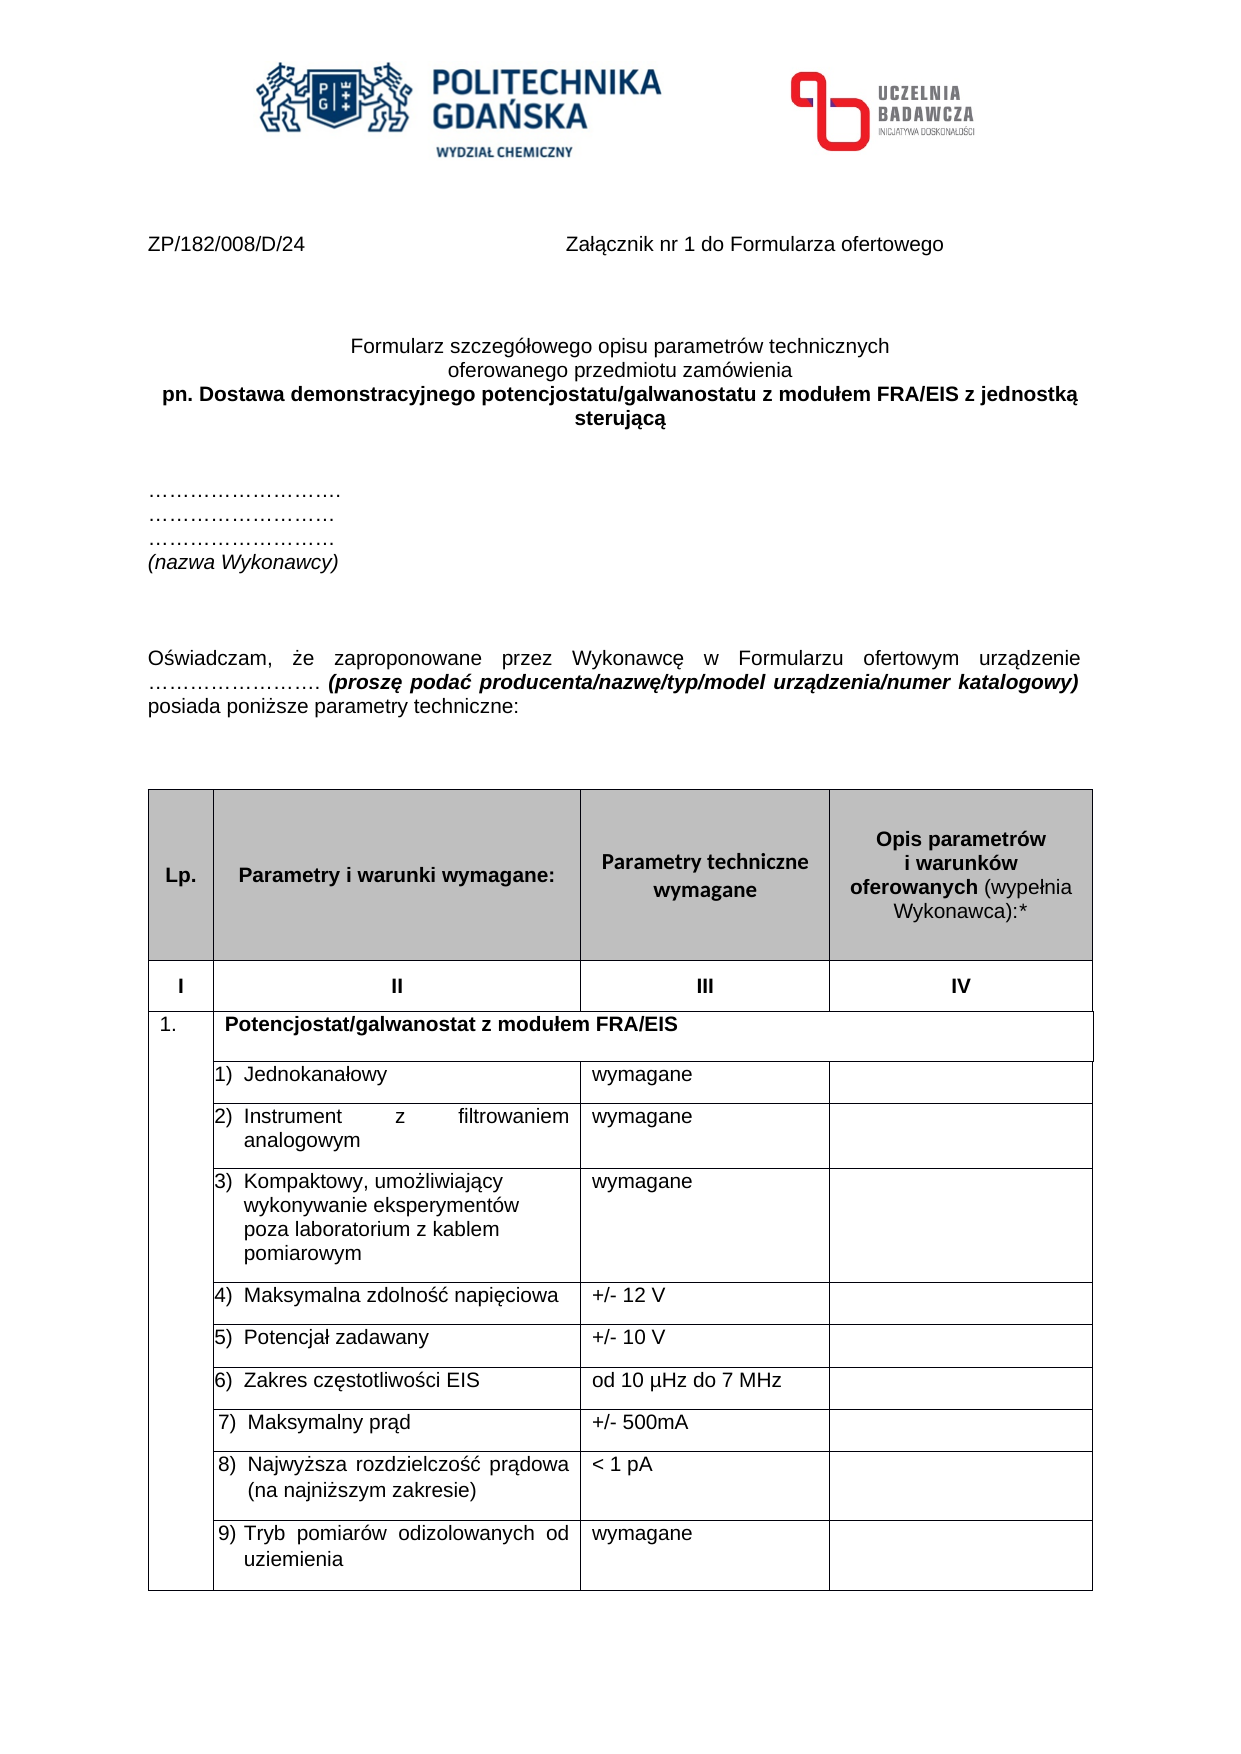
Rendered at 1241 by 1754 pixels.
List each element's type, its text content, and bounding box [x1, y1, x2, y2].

text Formularz szczegółowego opisu parametrów technicznych [148, 334, 1093, 358]
table_cell [830, 1283, 1092, 1323]
text Oświadczam, że zaproponowane przez Wykonawcę w Formularzu ofertowym urządzenie ……………………. (proszę podać producenta/nazwę/typ/model urządzenia/numer katalogowy) posiada poniższe parametry techniczne: [148, 646, 1081, 717]
table_cell wymagane [581, 1062, 829, 1103]
table_cell [830, 1452, 1092, 1520]
picture [779, 56, 987, 166]
table_cell II [214, 961, 580, 1011]
table_header Lp. [149, 790, 213, 960]
text pn. Dostawa demonstracyjnego potencjostatu/galwanostatu z modułem FRA/EIS z jednostką sterującą [148, 382, 1093, 430]
table_cell Tryb pomiarów odizolowanych od uziemienia [214, 1521, 580, 1590]
table_cell I [149, 961, 213, 1011]
table_cell [830, 1169, 1092, 1282]
table_cell +/- 10 V [581, 1325, 829, 1367]
table_cell IV [830, 961, 1092, 1011]
table_cell wymagane [581, 1104, 829, 1168]
table_cell +/- 500mA [581, 1410, 829, 1451]
picture [253, 61, 664, 161]
table_cell [830, 1104, 1092, 1168]
table_cell [830, 1325, 1092, 1367]
table_cell [830, 1368, 1092, 1409]
table_cell 1. [149, 1012, 213, 1590]
table_cell Maksymalna zdolność napięciowa [214, 1283, 580, 1323]
table_cell [830, 1062, 1092, 1103]
table_cell od 10 µHz do 7 MHz [581, 1368, 829, 1409]
table_header Opis parametrów i warunków oferowanych (wypełnia Wykonawca):* [830, 790, 1092, 960]
text (nazwa Wykonawcy) [148, 550, 1093, 574]
table_header Parametry techniczne wymagane [581, 790, 829, 960]
table_cell Potencjał zadawany [214, 1325, 580, 1367]
table_cell wymagane [581, 1521, 829, 1590]
table_cell wymagane [581, 1169, 829, 1282]
text ……………………… [148, 526, 1093, 550]
table_cell +/- 12 V [581, 1283, 829, 1323]
table_cell Maksymalny prąd [214, 1410, 580, 1451]
text oferowanego przedmiotu zamówienia [148, 358, 1093, 382]
text ZP/182/008/D/24 Załącznik nr 1 do Formularza ofertowego [148, 232, 1093, 256]
table_cell Najwyższa rozdzielczość prądowa (na najniższym zakresie) [214, 1452, 580, 1520]
table_cell Jednokanałowy [214, 1062, 580, 1103]
table_cell < 1 pA [581, 1452, 829, 1520]
table_cell Kompaktowy, umożliwiający wykonywanie eksperymentów poza laboratorium z kablem pomiarowym [214, 1169, 580, 1282]
table_header Parametry i warunki wymagane: [214, 790, 580, 960]
table_cell Instrument z filtrowaniem analogowym [214, 1104, 580, 1168]
table_cell Zakres częstotliwości EIS [214, 1368, 580, 1409]
table_cell [830, 1410, 1092, 1451]
table_cell Potencjostat/galwanostat z modułem FRA/EIS [214, 1012, 1093, 1061]
text ……………………… [148, 502, 1093, 526]
text ………………………. [148, 478, 1093, 502]
table_cell III [581, 961, 829, 1011]
table_cell [830, 1521, 1092, 1590]
